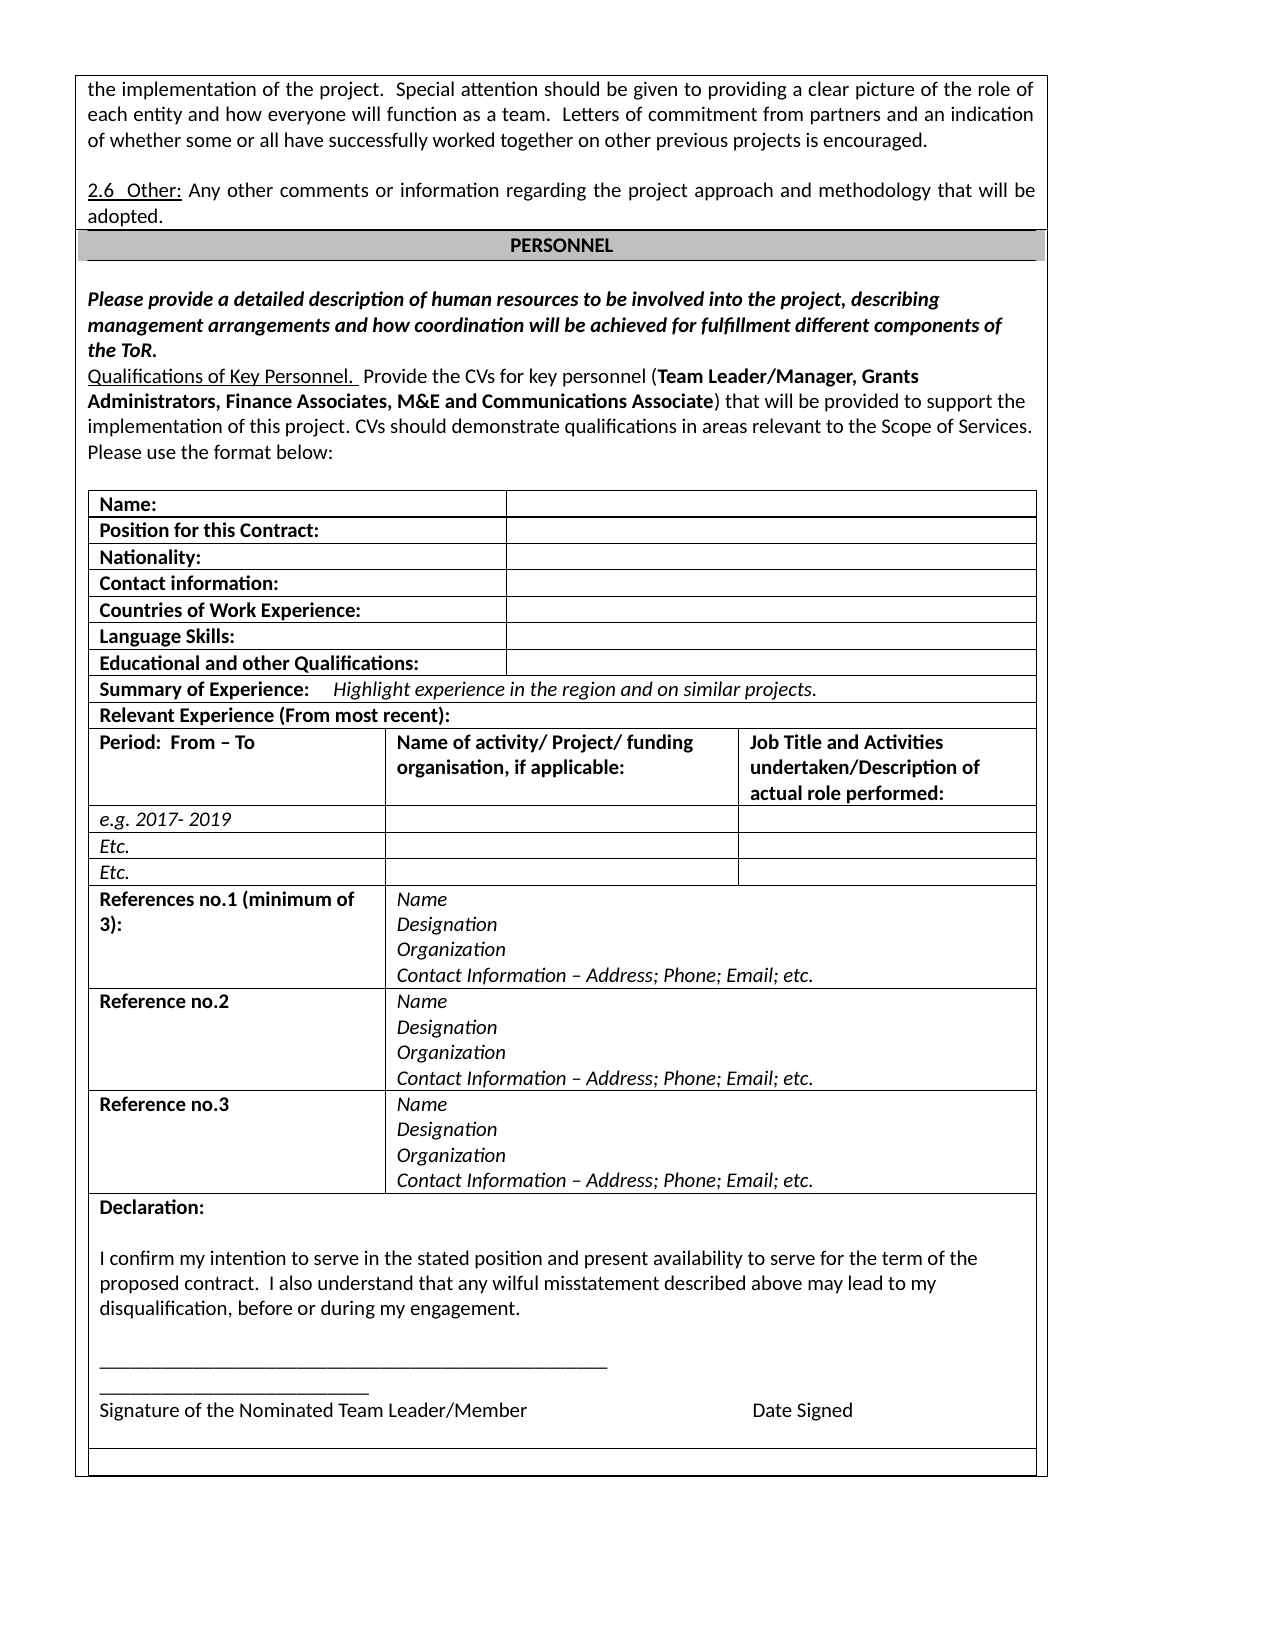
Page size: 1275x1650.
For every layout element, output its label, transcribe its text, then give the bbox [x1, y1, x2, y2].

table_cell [76, 76, 1047, 228]
table_header PERSONNEL Please provide a detailed description of human resources to be involved into the project, describing management arrangements and how coordination will be achieved for fulfillment different components of the ToR. Qualifications of Key Personnel. Provide the CVs for key personnel (Team Leader/Manager, Grants Administrators, Finance Associates, M&E and Communications Associate) that will be provided to support the implementation of this project. CVs should demonstrate qualifications in areas relevant to the Scope of Services. Please use the format below: [76, 230, 1047, 1476]
